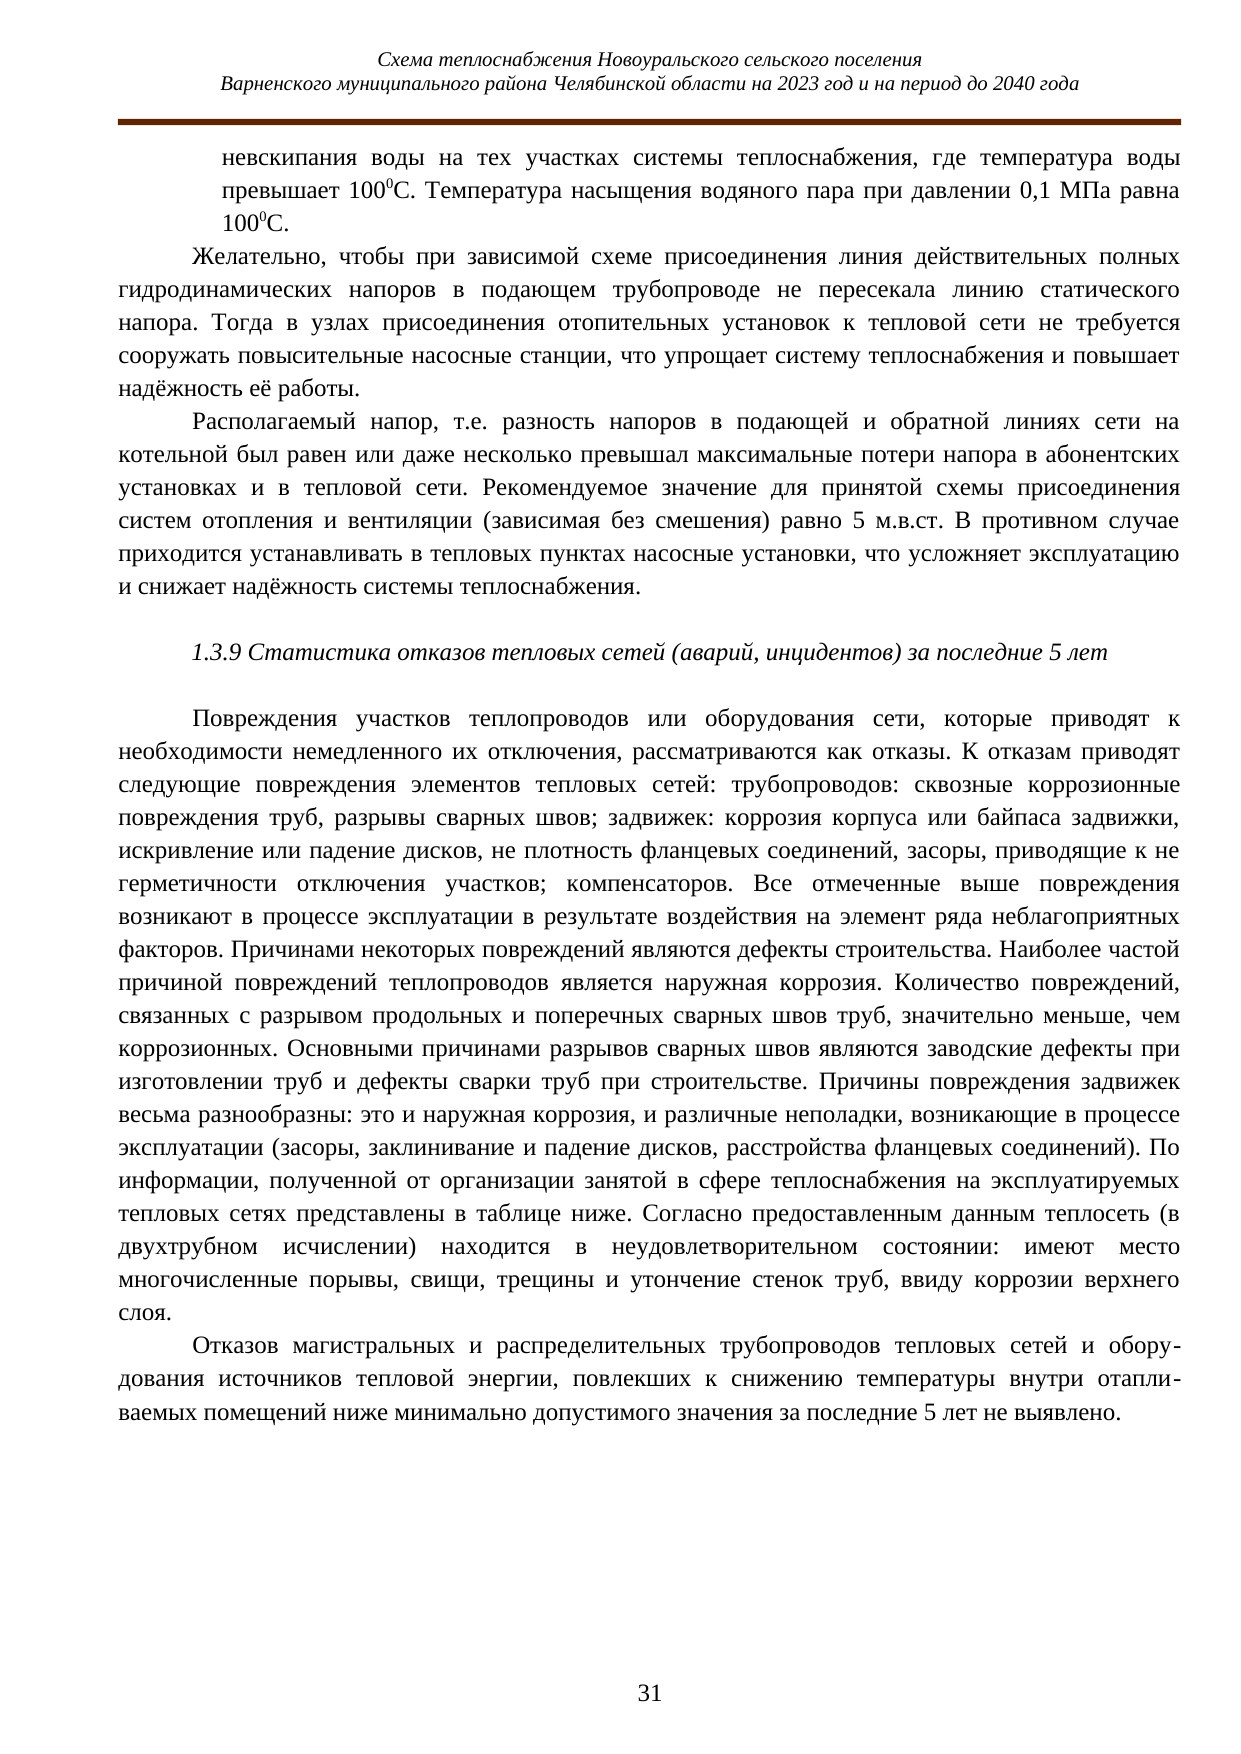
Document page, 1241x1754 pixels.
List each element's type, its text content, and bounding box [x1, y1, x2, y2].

text Повреждения участков теплопроводов или оборудования сети, которые приводят к необходимости немедленного их отключения, рассматриваются как отказы. К отказам приводят следующие повреждения элементов тепловых сетей: трубопроводов: сквозные коррозионные повреждения труб, разрывы сварных швов; задвижек: коррозия корпуса или байпаса задвижки, искривление или падение дисков, не плотность фланцевых соединений, засоры, приводящие к не герметичности отключения участков; компенсаторов. Все отмеченные выше повреждения возникают в процессе эксплуатации в результате воздействия на элемент ряда неблагоприятных факторов. Причинами некоторых повреждений являются дефекты строительства. Наиболее частой причиной повреждений теплопроводов является наружная коррозия. Количество повреждений, связанных с разрывом продольных и поперечных сварных швов труб, значительно меньше, чем коррозионных. Основными причинами разрывов сварных швов являются заводские дефекты при изготовлении труб и дефекты сварки труб при строительстве. Причины повреждения задвижек весьма разнообразны: это и наружная коррозия, и различные неполадки, возникающие в процессе эксплуатации (засоры, заклинивание и падение дисков, расстройства фланцевых соединений). По информации, полученной от организации занятой в сфере теплоснабжения на эксплуатируемых тепловых сетях представлены в таблице ниже. Согласно предоставленным данным теплосеть (в двухтрубном исчислении) находится в неудовлетворительном состоянии: имеют место многочисленные порывы, свищи, трещины и утончение стенок труб, ввиду коррозии верхнего слоя. [118, 703, 1181, 1326]
text Желательно, чтобы при зависимой схеме присоединения линия действительных полных гидродинамических напоров в подающем трубопроводе не пересекала линию статического напора. Тогда в узлах присоединения отопительных установок к тепловой сети не требуется сооружать повысительные насосные станции, что упрощает систему теплоснабжения и повышает надёжность её работы. [118, 241, 1181, 402]
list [192, 142, 1181, 237]
text Располагаемый напор, т.е. разность напоров в подающей и обратной линиях сети на котельной был равен или даже несколько превышал максимальные потери напора в абонентских установках и в тепловой сети. Рекомендуемое значение для принятой схемы присоединения систем отопления и вентиляции (зависимая без смешения) равно 5 м.в.ст. В противном случае приходится устанавливать в тепловых пунктах насосные установки, что усложняет эксплуатацию и снижает надёжность системы теплоснабжения. [118, 406, 1181, 600]
subtitle 1.3.9 Статистика отказов тепловых сетей (аварий, инцидентов) за последние 5 лет [118, 637, 1181, 666]
text Отказов магистральных и распределительных трубопроводов тепловых сетей и оборудования источников тепловой энергии, повлекших к снижению температуры внутри отапливаемых помещений ниже минимально допустимого значения за последние 5 лет не выявлено. [118, 1331, 1181, 1425]
